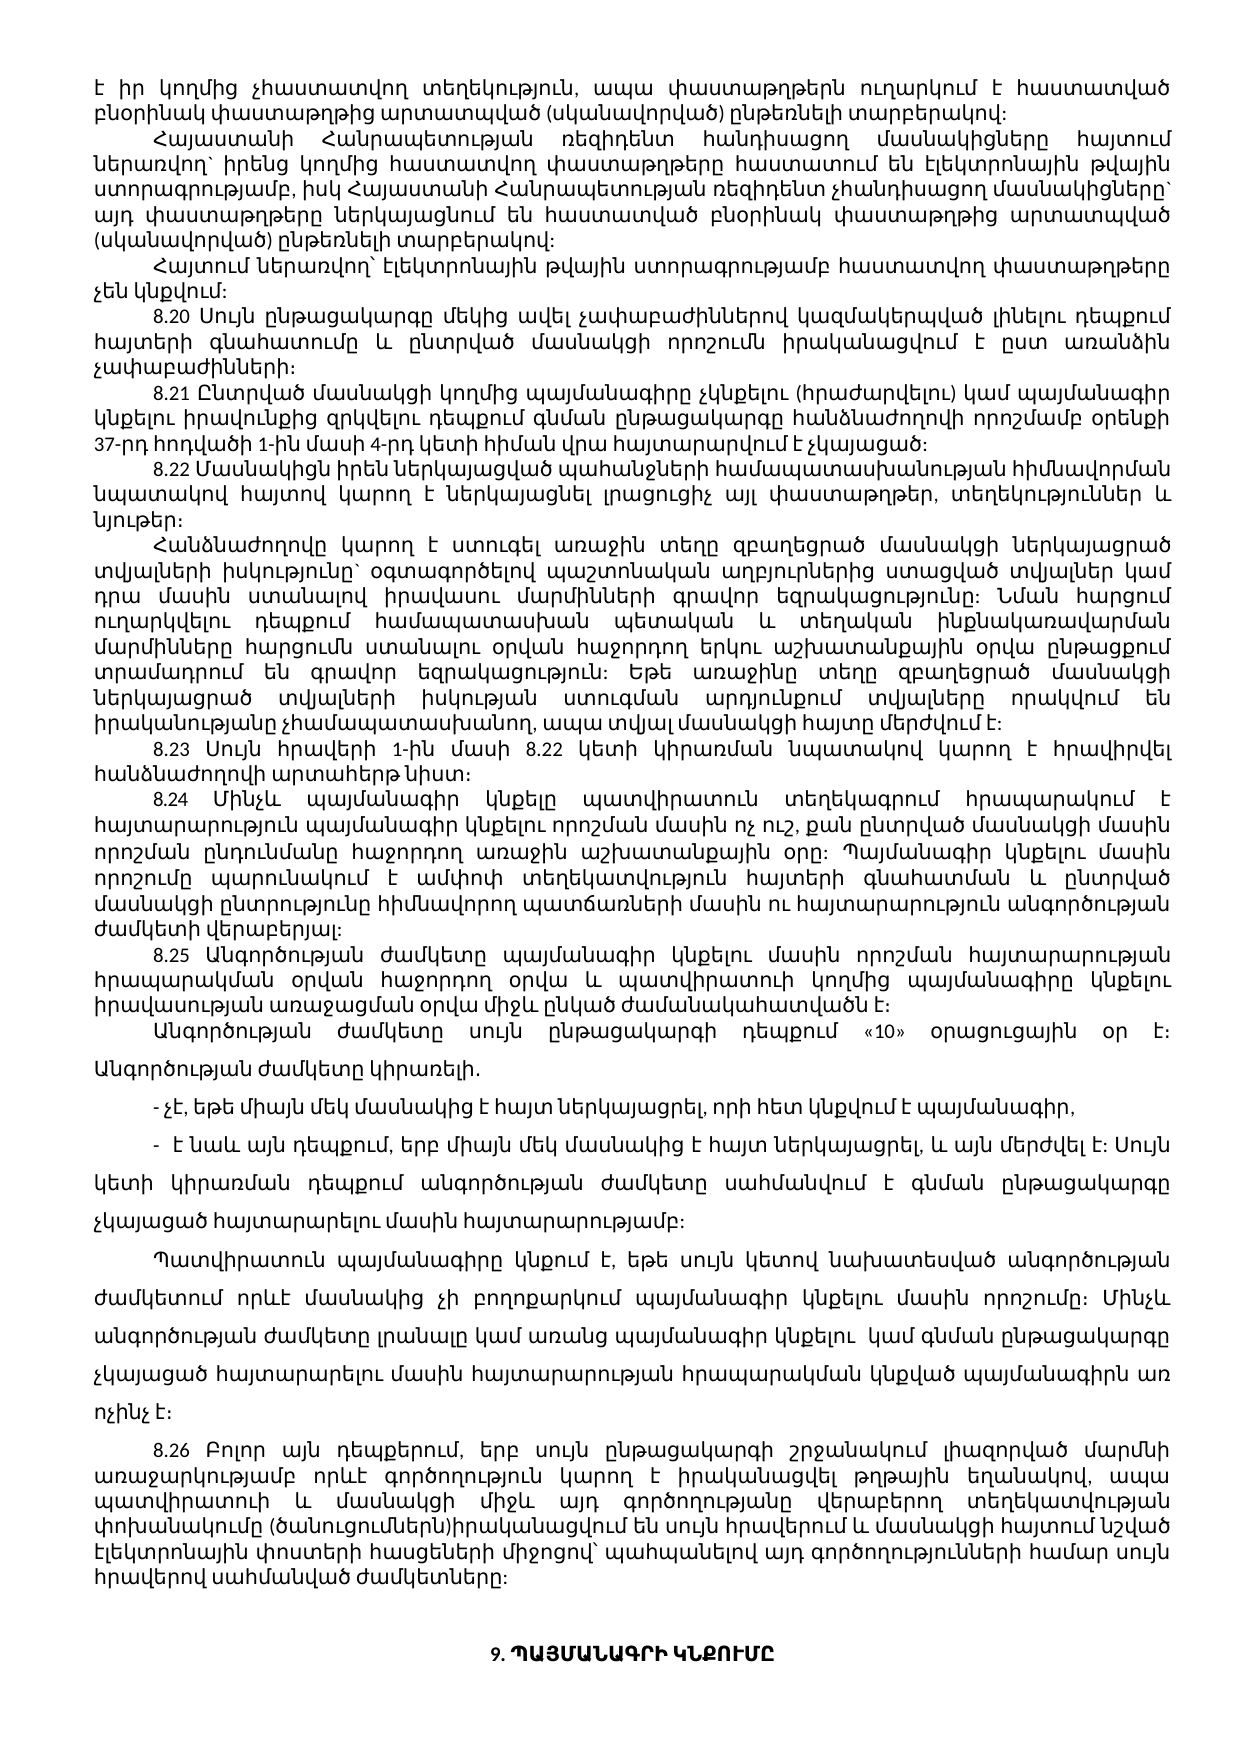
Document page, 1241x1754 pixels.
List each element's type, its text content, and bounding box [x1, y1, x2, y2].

text 8.21 Ընտրված մասնակցի կողմից պայմանագիրը չկնքելու (հրաժարվելու) կամ պայմանագիր կնքելու իրավունքից զրկվելու դեպքում գնման ընթացակարգը հանձնաժողովի որոշմամբ օրենքի 37-րդ հոդվածի 1-ին մասի 4-րդ կետի հիման վրա հայտարարվում է չկայացած: [94, 380, 1171, 456]
text Անգործության ժամկետը սույն ընթացակարգի դեպքում «10» օրացուցային օր է։ Անգործության ժամկետը կիրառելի․ [94, 1018, 1171, 1082]
text 8.26 Բոլոր այն դեպքերում, երբ սույն ընթացակարգի շրջանակում լիազորված մարմնի առաջարկությամբ որևէ գործողություն կարող է իրականացվել թղթային եղանակով, ապա պատվիրատուի և մասնակցի միջև այդ գործողությանը վերաբերող տեղեկատվության փոխանակումը (ծանուցումներն)իրականացվում են սույն հրավերում և մասնակցի հայտում նշված էլեկտրոնային փոստերի հասցեների միջոցով՝ պահպանելով այդ գործողությունների համար սույն հրավերով սահմանված ժամկետները: [94, 1437, 1171, 1590]
text Պատվիրատուն պայմանագիրը կնքում է, եթե սույն կետով նախատեսված անգործության ժամկետում որևէ մասնակից չի բողոքարկում պայմանագիր կնքելու մասին որոշումը։ Մինչև անգործության ժամկետը լրանալը կամ առանց պայմանագիր կնքելու կամ գնման ընթացակարգը չկայացած հայտարարելու մասին հայտարարության հրապարակման կնքված պայմանագիրն առ ոչինչ է։ [94, 1247, 1171, 1425]
text 8.20 Սույն ընթացակարգը մեկից ավել չափաբաժիններով կազմակերպված լինելու դեպքում հայտերի գնահատումը և ընտրված մասնակցի որոշումն իրականացվում է ըստ առանձին չափաբաժինների։ [94, 304, 1171, 380]
text Հանձնաժողովը կարող է ստուգել առաջին տեղը զբաղեցրած մասնակցի ներկայացրած տվյալների իսկությունը` օգտագործելով պաշտոնական աղբյուրներից ստացված տվյալներ կամ դրա մասին ստանալով իրավասու մարմինների գրավոր եզրակացությունը: Նման հարցում ուղարկվելու դեպքում համապատասխան պետական և տեղական ինքնակառավարման մարմինները հարցումն ստանալու օրվան հաջորդող երկու աշխատանքային օրվա ընթացքում տրամադրում են գրավոր եզրակացություն: Եթե առաջինը տեղը զբաղեցրած մասնակցի ներկայացրած տվյալների իսկության ստուգման արդյունքում տվյալները որակվում են իրականությանը չհամապատասխանող, ապա տվյալ մասնակցի հայտը մերժվում է: [94, 532, 1171, 736]
text - է նաև այն դեպքում, երբ միայն մեկ մասնակից է հայտ ներկայացրել, և այն մերժվել է: Սույն կետի կիրառման դեպքում անգործության ժամկետը սահմանվում է գնման ընթացակարգը չկայացած հայտարարելու մասին հայտարարությամբ: [94, 1132, 1171, 1234]
text 9. ՊԱՅՄԱՆԱԳՐԻ ԿՆՔՈՒՄԸ [94, 1641, 1171, 1666]
text Հայաստանի Հանրապետության ռեզիդենտ հանդիսացող մասնակիցները հայտում ներառվող` իրենց կողմից հաստատվող փաստաթղթերը հաստատում են էլեկտրոնային թվային ստորագրությամբ, իսկ Հայաստանի Հանրապետության ռեզիդենտ չհանդիսացող մասնակիցները` այդ փաստաթղթերը ներկայացնում են հաստատված բնօրինակ փաստաթղթից արտատպված (սկանավորված) ընթեռնելի տարբերակով: [94, 126, 1171, 253]
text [94, 75, 1171, 126]
text Հայտում ներառվող՝ էլեկտրոնային թվային ստորագրությամբ հաստատվող փաստաթղթերը չեն կնքվում: [94, 253, 1171, 304]
text 8.22 Մասնակիցն իրեն ներկայացված պահանջների համապատասխանության հիմնավորման նպատակով հայտով կարող է ներկայացնել լրացուցիչ այլ փաստաթղթեր, տեղեկություններ և նյութեր։ [94, 456, 1171, 532]
text - չէ, եթե միայն մեկ մասնակից է հայտ ներկայացրել, որի հետ կնքվում է պայմանագիր, [94, 1094, 1171, 1120]
text 8.24 Մինչև պայմանագիր կնքելը պատվիրատուն տեղեկագրում հրապարակում է հայտարարություն պայմանագիր կնքելու որոշման մասին ոչ ուշ, քան ընտրված մասնակցի մասին որոշման ընդունմանը հաջորդող առաջին աշխատանքային օրը: Պայմանագիր կնքելու մասին որոշումը պարունակում է ամփոփ տեղեկատվություն հայտերի գնահատման և ընտրված մասնակցի ընտրությունը հիմնավորող պատճառների մասին ու հայտարարություն անգործության ժամկետի վերաբերյալ: [94, 787, 1171, 942]
text 8.23 Սույն հրավերի 1-ին մասի 8.22 կետի կիրառման նպատակով կարող է հրավիրվել հանձնաժողովի արտահերթ նիստ։ [94, 736, 1171, 787]
text 8.25 Անգործության ժամկետը պայմանագիր կնքելու մասին որոշման հայտարարության հրապարակման օրվան հաջորդող օրվա և պատվիրատուի կողմից պայմանագիրը կնքելու իրավասության առաջացման օրվա միջև ընկած ժամանակահատվածն է։ [94, 942, 1171, 1018]
